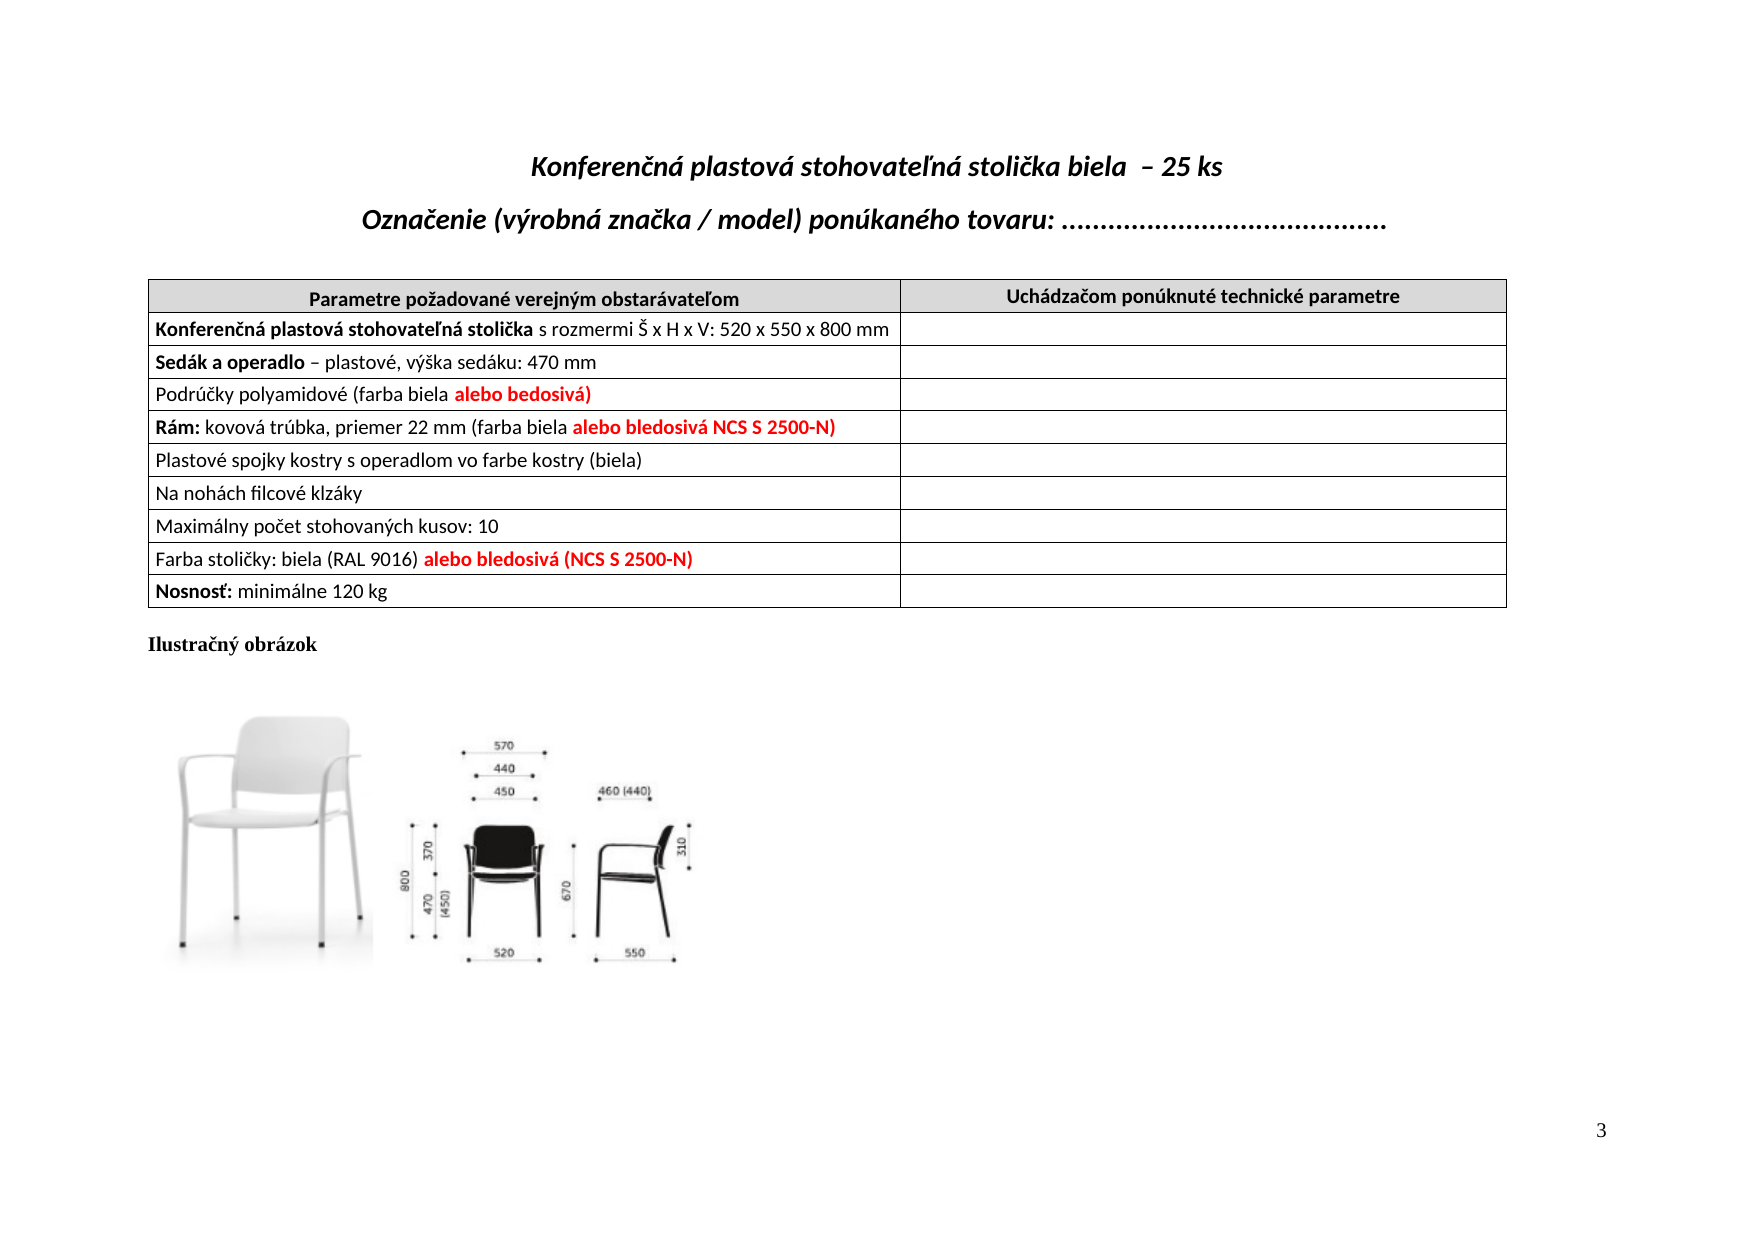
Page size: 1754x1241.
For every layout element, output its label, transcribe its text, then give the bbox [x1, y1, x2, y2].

table_cell Maximálny počet stohovaných kusov: 10 [149, 510, 900, 542]
table_cell [901, 477, 1506, 509]
table_cell [901, 313, 1506, 345]
picture [147, 658, 374, 973]
table_cell [901, 543, 1506, 574]
picture [378, 728, 707, 973]
table_cell Konferenčná plastová stohovateľná stolička s rozmermi Š x H x V: 520 x 550 x 800 mm [149, 313, 900, 345]
table_cell Na nohách filcové klzáky [149, 477, 900, 509]
table_cell Farba stoličky: biela (RAL 9016) alebo bledosivá (NCS S 2500-N) [149, 543, 900, 574]
table_cell [901, 575, 1506, 607]
table_cell [901, 444, 1506, 476]
text Označenie (výrobná značka / model) ponúkaného tovaru: .......................................... [148, 201, 1606, 236]
table_cell [901, 411, 1506, 443]
table_cell [901, 346, 1506, 377]
text Konferenčná plastová stohovateľná stolička biela – 25 ks [148, 148, 1606, 183]
table_header Parametre požadované verejným obstarávateľom [149, 280, 900, 312]
table_cell Plastové spojky kostry s operadlom vo farbe kostry (biela) [149, 444, 900, 476]
table_header Uchádzačom ponúknuté technické parametre [901, 280, 1506, 312]
text Ilustračný obrázok [148, 632, 1606, 656]
table_cell Sedák a operadlo – plastové, výška sedáku: 470 mm [149, 346, 900, 377]
table_cell Podrúčky polyamidové (farba biela alebo bedosivá) [149, 379, 900, 410]
table_cell [901, 510, 1506, 542]
table_cell [901, 379, 1506, 410]
table_cell Nosnosť: minimálne 120 kg [149, 575, 900, 607]
table_cell Rám: kovová trúbka, priemer 22 mm (farba biela alebo bledosivá NCS S 2500-N) [149, 411, 900, 443]
